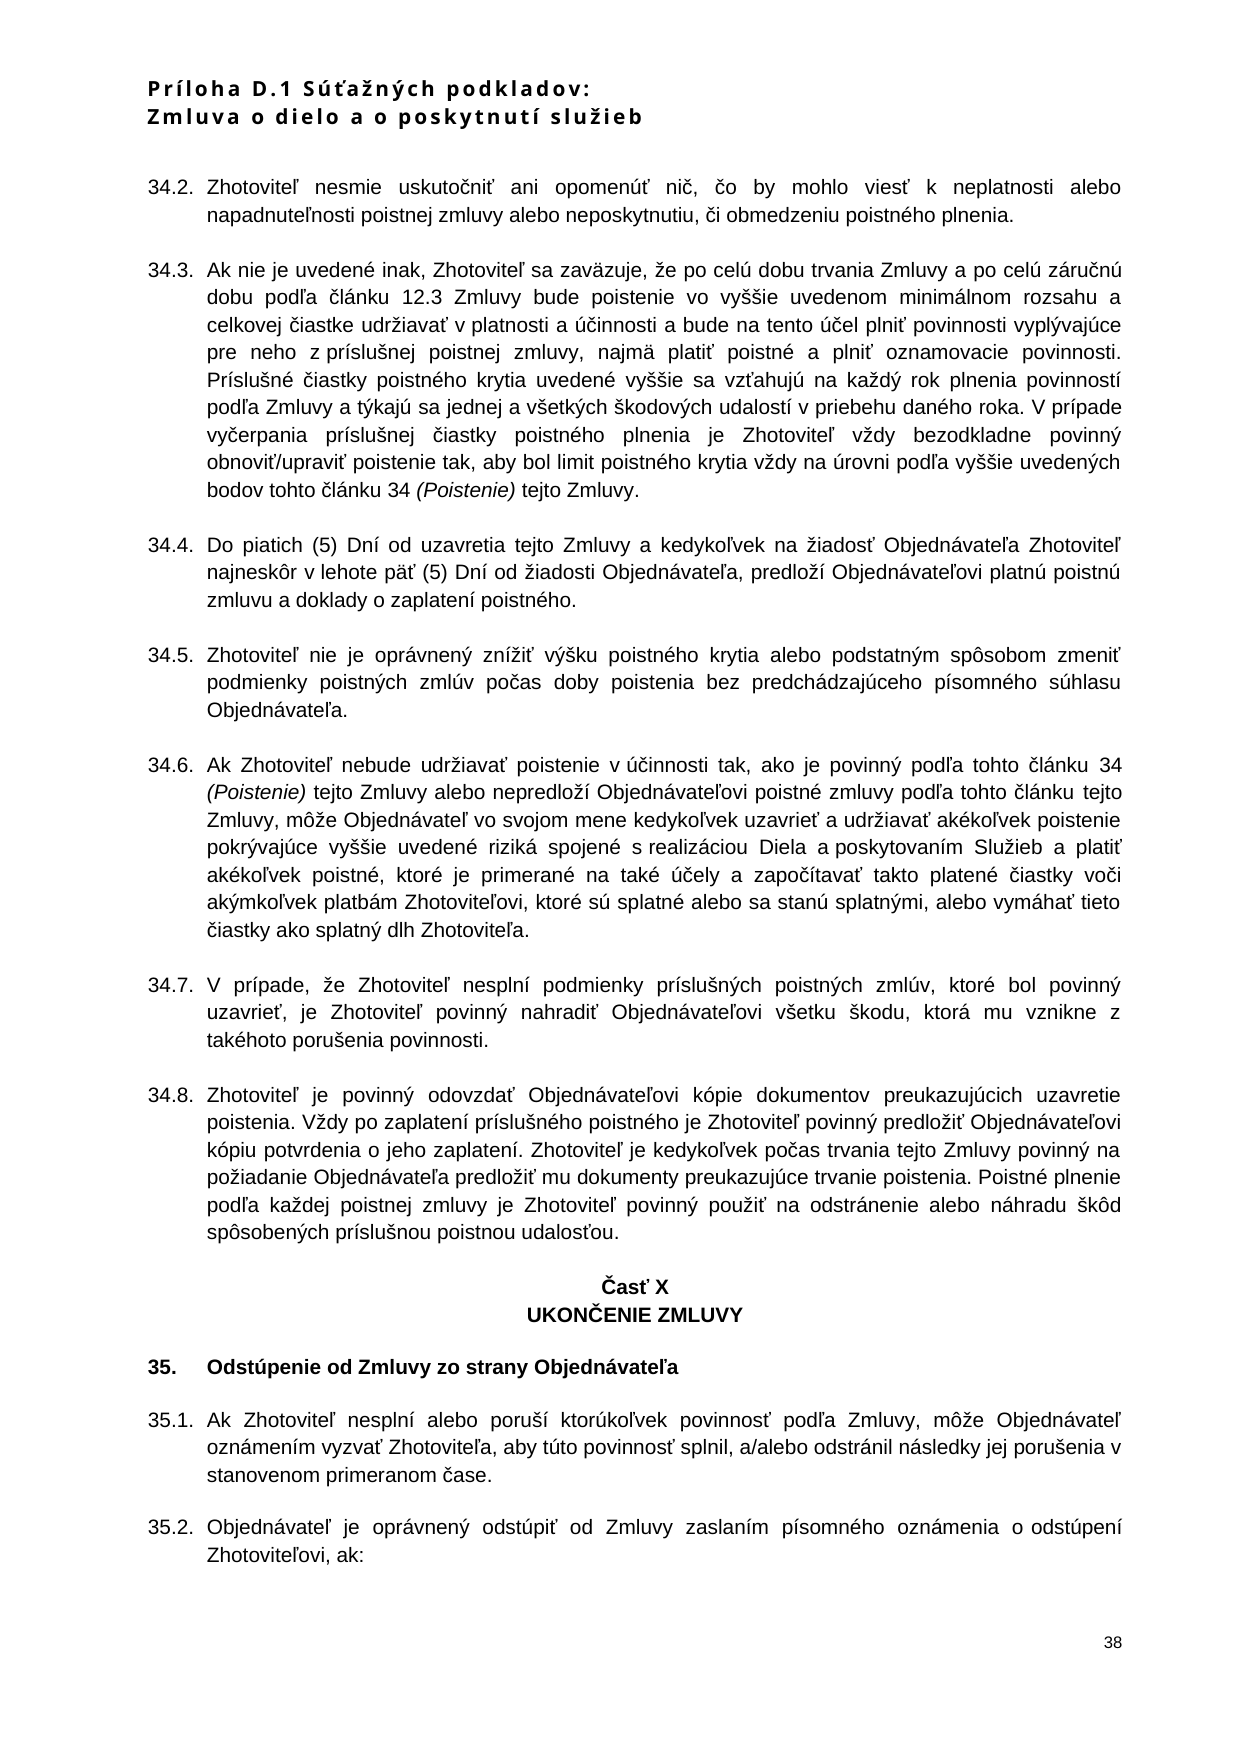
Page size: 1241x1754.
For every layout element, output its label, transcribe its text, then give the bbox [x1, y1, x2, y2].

list Objednávateľ je oprávnený odstúpiť od Zmluvy zaslaním písomného oznámenia o odstúpení Zhotoviteľovi, ak: [148, 1515, 1122, 1567]
list Odstúpenie od Zmluvy zo strany Objednávateľa [148, 1355, 1122, 1379]
list Ak Zhotoviteľ nebude udržiavať poistenie v účinnosti tak, ako je povinný podľa tohto článku 34 (Poistenie) tejto Zmluvy alebo nepredloží Objednávateľovi poistné zmluvy podľa tohto článku tejto Zmluvy, môže Objednávateľ vo svojom mene kedykoľvek uzavrieť a udržiavať akékoľvek poistenie pokrývajúce vyššie uvedené riziká spojené s realizáciou Diela a poskytovaním Služieb a platiť akékoľvek poistné, ktoré je primerané na také účely a započítavať takto platené čiastky voči akýmkoľvek platbám Zhotoviteľovi, ktoré sú splatné alebo sa stanú splatnými, alebo vymáhať tieto čiastky ako splatný dlh Zhotoviteľa. [148, 753, 1122, 942]
list V prípade, že Zhotoviteľ nesplní podmienky príslušných poistných zmlúv, ktoré bol povinný uzavrieť, je Zhotoviteľ povinný nahradiť Objednávateľovi všetku škodu, ktorá mu vznikne z takéhoto porušenia povinnosti. [148, 973, 1122, 1052]
list Ak nie je uvedené inak, Zhotoviteľ sa zaväzuje, že po celú dobu trvania Zmluvy a po celú záručnú dobu podľa článku 12.3 Zmluvy bude poistenie vo vyššie uvedenom minimálnom rozsahu a celkovej čiastke udržiavať v platnosti a účinnosti a bude na tento účel plniť povinnosti vyplývajúce pre neho z príslušnej poistnej zmluvy, najmä platiť poistné a plniť oznamovacie povinnosti. Príslušné čiastky poistného krytia uvedené vyššie sa vzťahujú na každý rok plnenia povinností podľa Zmluvy a týkajú sa jednej a všetkých škodových udalostí v priebehu daného roka. V prípade vyčerpania príslušnej čiastky poistného plnenia je Zhotoviteľ vždy bezodkladne povinný obnoviť/upraviť poistenie tak, aby bol limit poistného krytia vždy na úrovni podľa vyššie uvedených bodov tohto článku 34 (Poistenie) tejto Zmluvy. [148, 258, 1122, 502]
list Zhotoviteľ je povinný odovzdať Objednávateľovi kópie dokumentov preukazujúcich uzavretie poistenia. Vždy po zaplatení príslušného poistného je Zhotoviteľ povinný predložiť Objednávateľovi kópiu potvrdenia o jeho zaplatení. Zhotoviteľ je kedykoľvek počas trvania tejto Zmluvy povinný na požiadanie Objednávateľa predložiť mu dokumenty preukazujúce trvanie poistenia. Poistné plnenie podľa každej poistnej zmluvy je Zhotoviteľ povinný použiť na odstránenie alebo náhradu škôd spôsobených príslušnou poistnou udalosťou. [148, 1083, 1122, 1244]
list Ak Zhotoviteľ nesplní alebo poruší ktorúkoľvek povinnosť podľa Zmluvy, môže Objednávateľ oznámením vyzvať Zhotoviteľa, aby túto povinnosť splnil, a/alebo odstránil následky jej porušenia v stanovenom primeranom čase. [148, 1408, 1122, 1487]
text Časť X [148, 1275, 1122, 1299]
text UKONČENIE ZMLUVY [148, 1303, 1122, 1327]
list Zhotoviteľ nie je oprávnený znížiť výšku poistného krytia alebo podstatným spôsobom zmeniť podmienky poistných zmlúv počas doby poistenia bez predchádzajúceho písomného súhlasu Objednávateľa. [148, 643, 1122, 722]
list Do piatich (5) Dní od uzavretia tejto Zmluvy a kedykoľvek na žiadosť Objednávateľa Zhotoviteľ najneskôr v lehote päť (5) Dní od žiadosti Objednávateľa, predloží Objednávateľovi platnú poistnú zmluvu a doklady o zaplatení poistného. [148, 533, 1122, 612]
list Zhotoviteľ nesmie uskutočniť ani opomenúť nič, čo by mohlo viesť k neplatnosti alebo napadnuteľnosti poistnej zmluvy alebo neposkytnutiu, či obmedzeniu poistného plnenia. [148, 175, 1122, 227]
